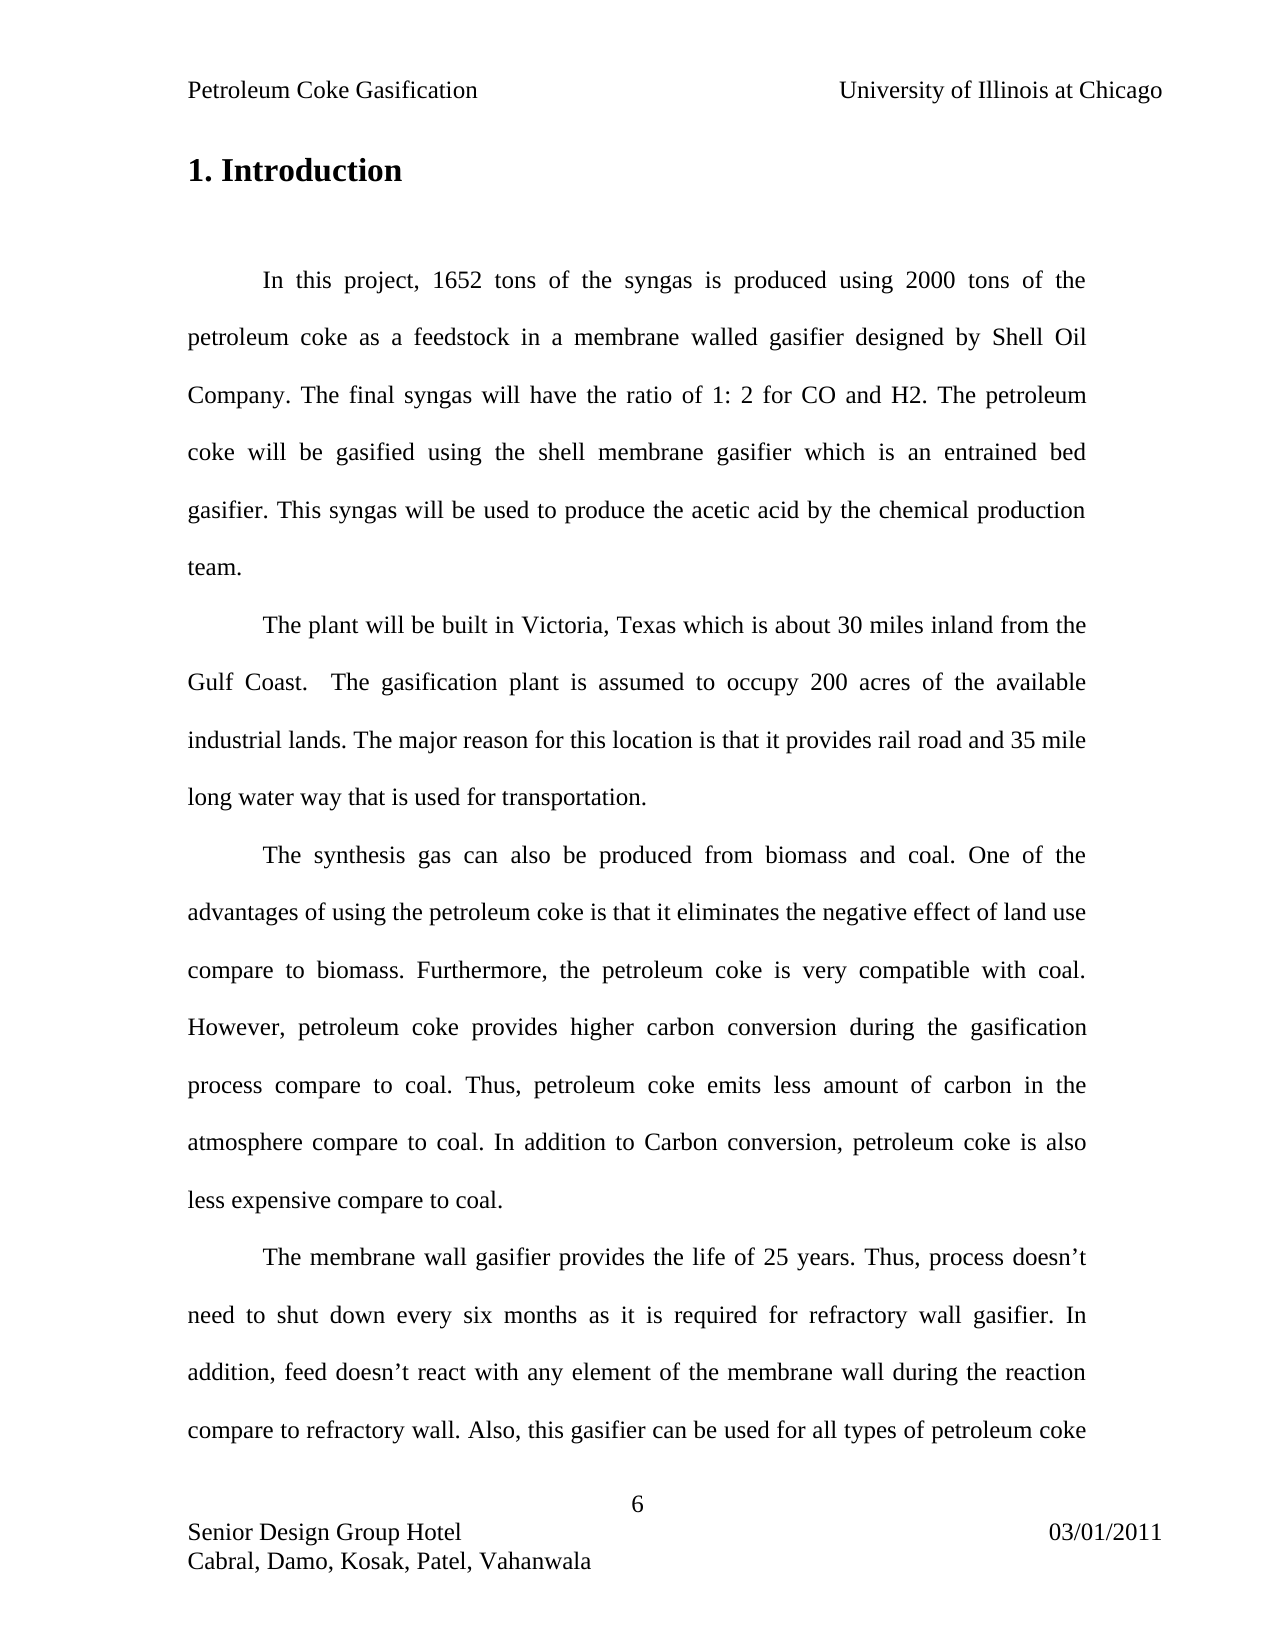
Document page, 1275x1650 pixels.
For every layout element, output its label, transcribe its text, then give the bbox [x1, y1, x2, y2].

text The synthesis gas can also be produced from biomass and coal. One of the advantages of using the petroleum coke is that it eliminates the negative effect of land use compare to biomass. Furthermore, the petroleum coke is very compatible with coal. However, petroleum coke provides higher carbon conversion during the gasification process compare to coal. Thus, petroleum coke emits less amount of carbon in the atmosphere compare to coal. In addition to Carbon conversion, petroleum coke is also less expensive compare to coal. [187, 840, 1087, 1214]
text 1. Introduction [187, 150, 1087, 188]
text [187, 1242, 1087, 1444]
text The plant will be built in Victoria, Texas which is about 30 miles inland from the Gulf Coast. The gasification plant is assumed to occupy 200 acres of the available industrial lands. The major reason for this location is that it provides rail road and 35 mile long water way that is used for transportation. [187, 610, 1087, 811]
text In this project, 1652 tons of the syngas is produced using 2000 tons of the petroleum coke as a feedstock in a membrane walled gasifier designed by Shell Oil Company. The final syngas will have the ratio of 1: 2 for CO and H2. The petroleum coke will be gasified using the shell membrane gasifier which is an entrained bed gasifier. This syngas will be used to produce the acetic acid by the chemical production team. [187, 265, 1087, 581]
